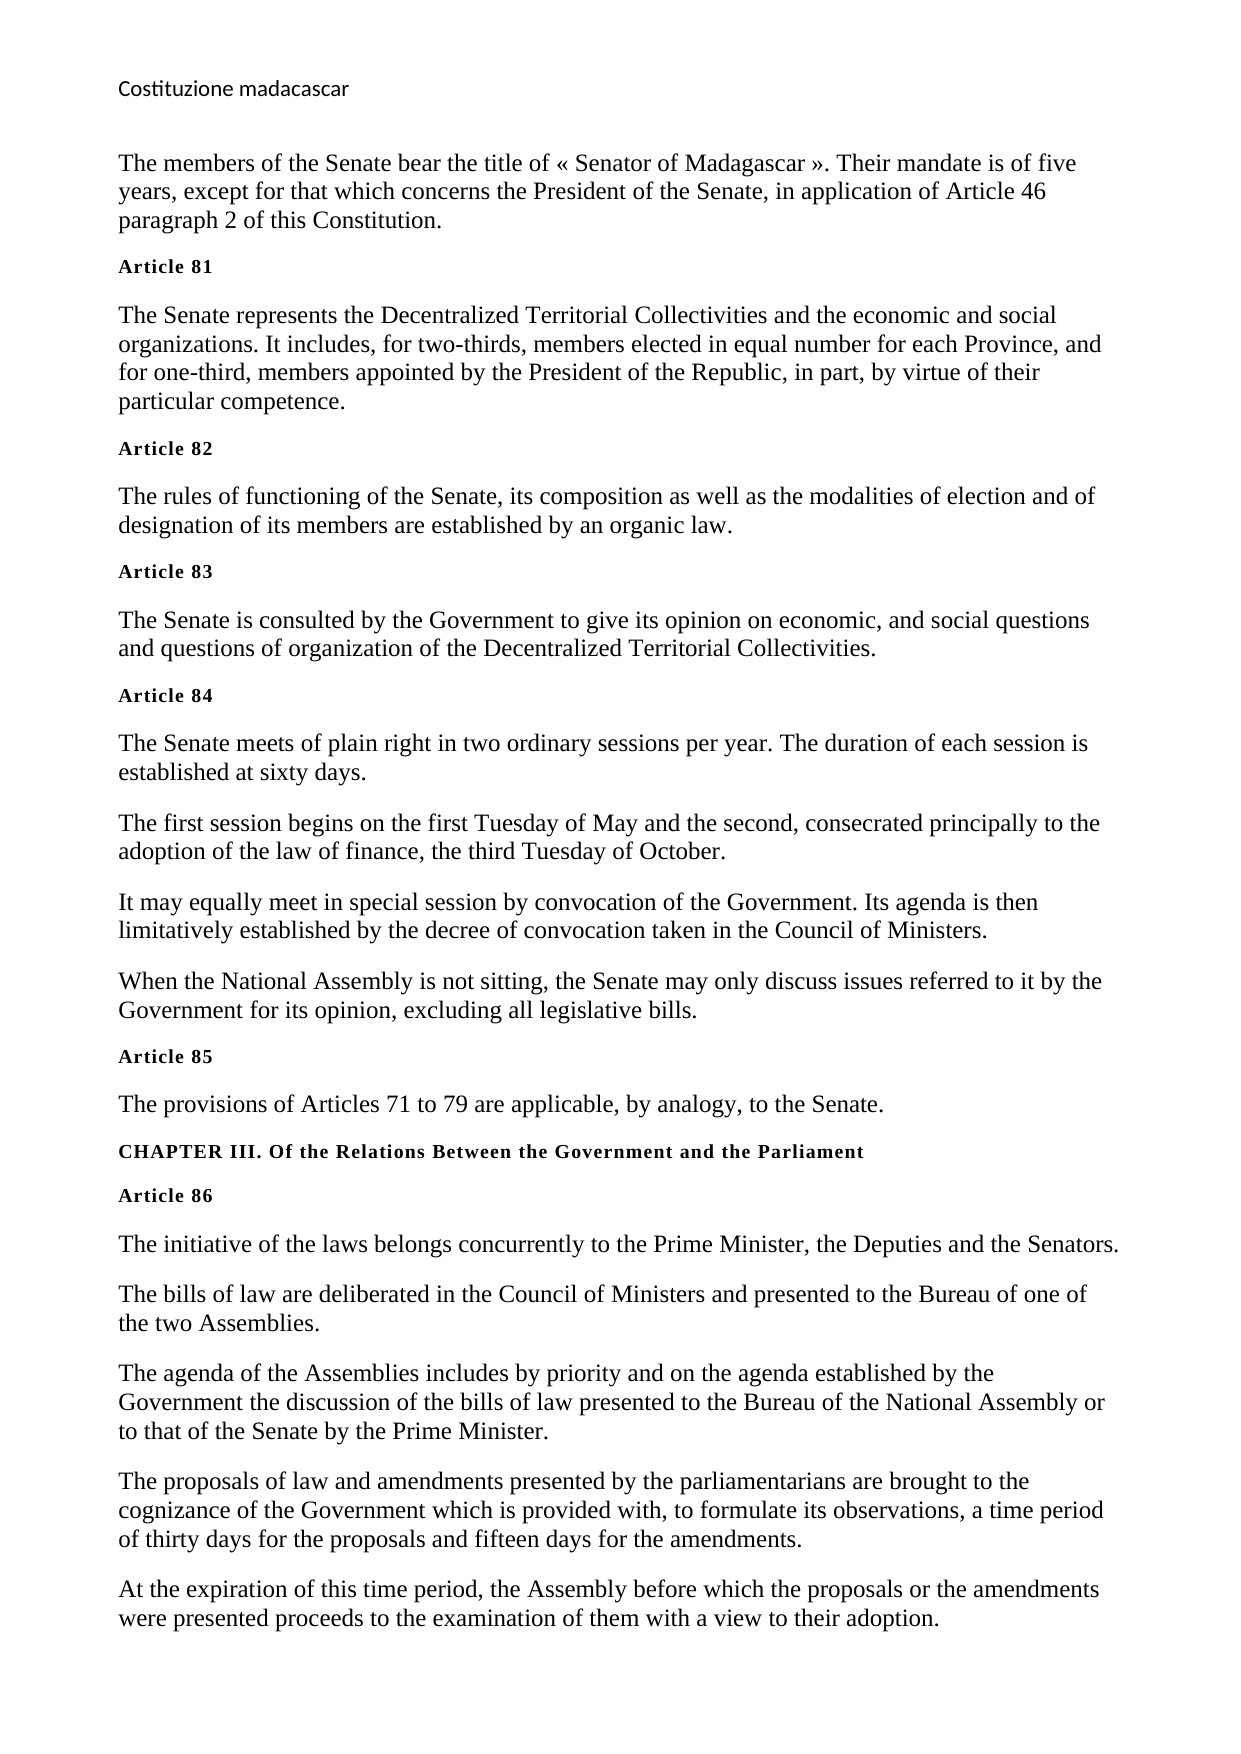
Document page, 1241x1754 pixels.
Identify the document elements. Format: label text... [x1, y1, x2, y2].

text CHAPTER III. Of the Relations Between the Government and the Parliament [118, 1140, 1122, 1163]
text At the expiration of this time period, the Assembly before which the proposals or the amendments were presented proceeds to the examination of them with a view to their adoption. [118, 1574, 1122, 1632]
text When the National Assembly is not sitting, the Senate may only discuss issues referred to it by the Government for its opinion, excluding all legislative bills. [118, 966, 1122, 1023]
text The first session begins on the first Tuesday of May and the second, consecrated principally to the adoption of the law of finance, the third Tuesday of October. [118, 808, 1122, 865]
text Article 82 [118, 437, 1122, 459]
text The agenda of the Assemblies includes by priority and on the agenda established by the Government the discussion of the bills of law presented to the Bureau of the National Assembly or to that of the Senate by the Prime Minister. [118, 1358, 1122, 1445]
text The bills of law are deliberated in the Council of Ministers and presented to the Bureau of one of the two Assemblies. [118, 1279, 1122, 1337]
text Article 86 [118, 1184, 1122, 1207]
text The members of the Senate bear the title of « Senator of Madagascar ». Their mandate is of five years, except for that which concerns the President of the Senate, in application of Article 46 paragraph 2 of this Constitution. [118, 148, 1122, 234]
text Article 81 [118, 256, 1122, 278]
text The rules of functioning of the Senate, its composition as well as the modalities of election and of designation of its members are established by an organic law. [118, 481, 1122, 539]
text Article 83 [118, 560, 1122, 583]
text It may equally meet in special session by convocation of the Government. Its agenda is then limitatively established by the decree of convocation taken in the Council of Ministers. [118, 887, 1122, 944]
text The provisions of Articles 71 to 79 are applicable, by analogy, to the Senate. [118, 1089, 1122, 1118]
text The initiative of the laws belongs concurrently to the Prime Minister, the Deputies and the Senators. [118, 1229, 1122, 1258]
text Article 84 [118, 684, 1122, 707]
text The Senate is consulted by the Government to give its opinion on economic, and social questions and questions of organization of the Decentralized Territorial Collectivities. [118, 605, 1122, 662]
text The proposals of law and amendments presented by the parliamentarians are brought to the cognizance of the Government which is provided with, to formulate its observations, a time period of thirty days for the proposals and fifteen days for the amendments. [118, 1466, 1122, 1553]
text Article 85 [118, 1045, 1122, 1068]
text The Senate represents the Decentralized Territorial Collectivities and the economic and social organizations. It includes, for two-thirds, members elected in equal number for each Province, and for one-third, members appointed by the President of the Republic, in part, by virtue of their particular competence. [118, 300, 1122, 415]
text The Senate meets of plain right in two ordinary sessions per year. The duration of each session is established at sixty days. [118, 728, 1122, 786]
